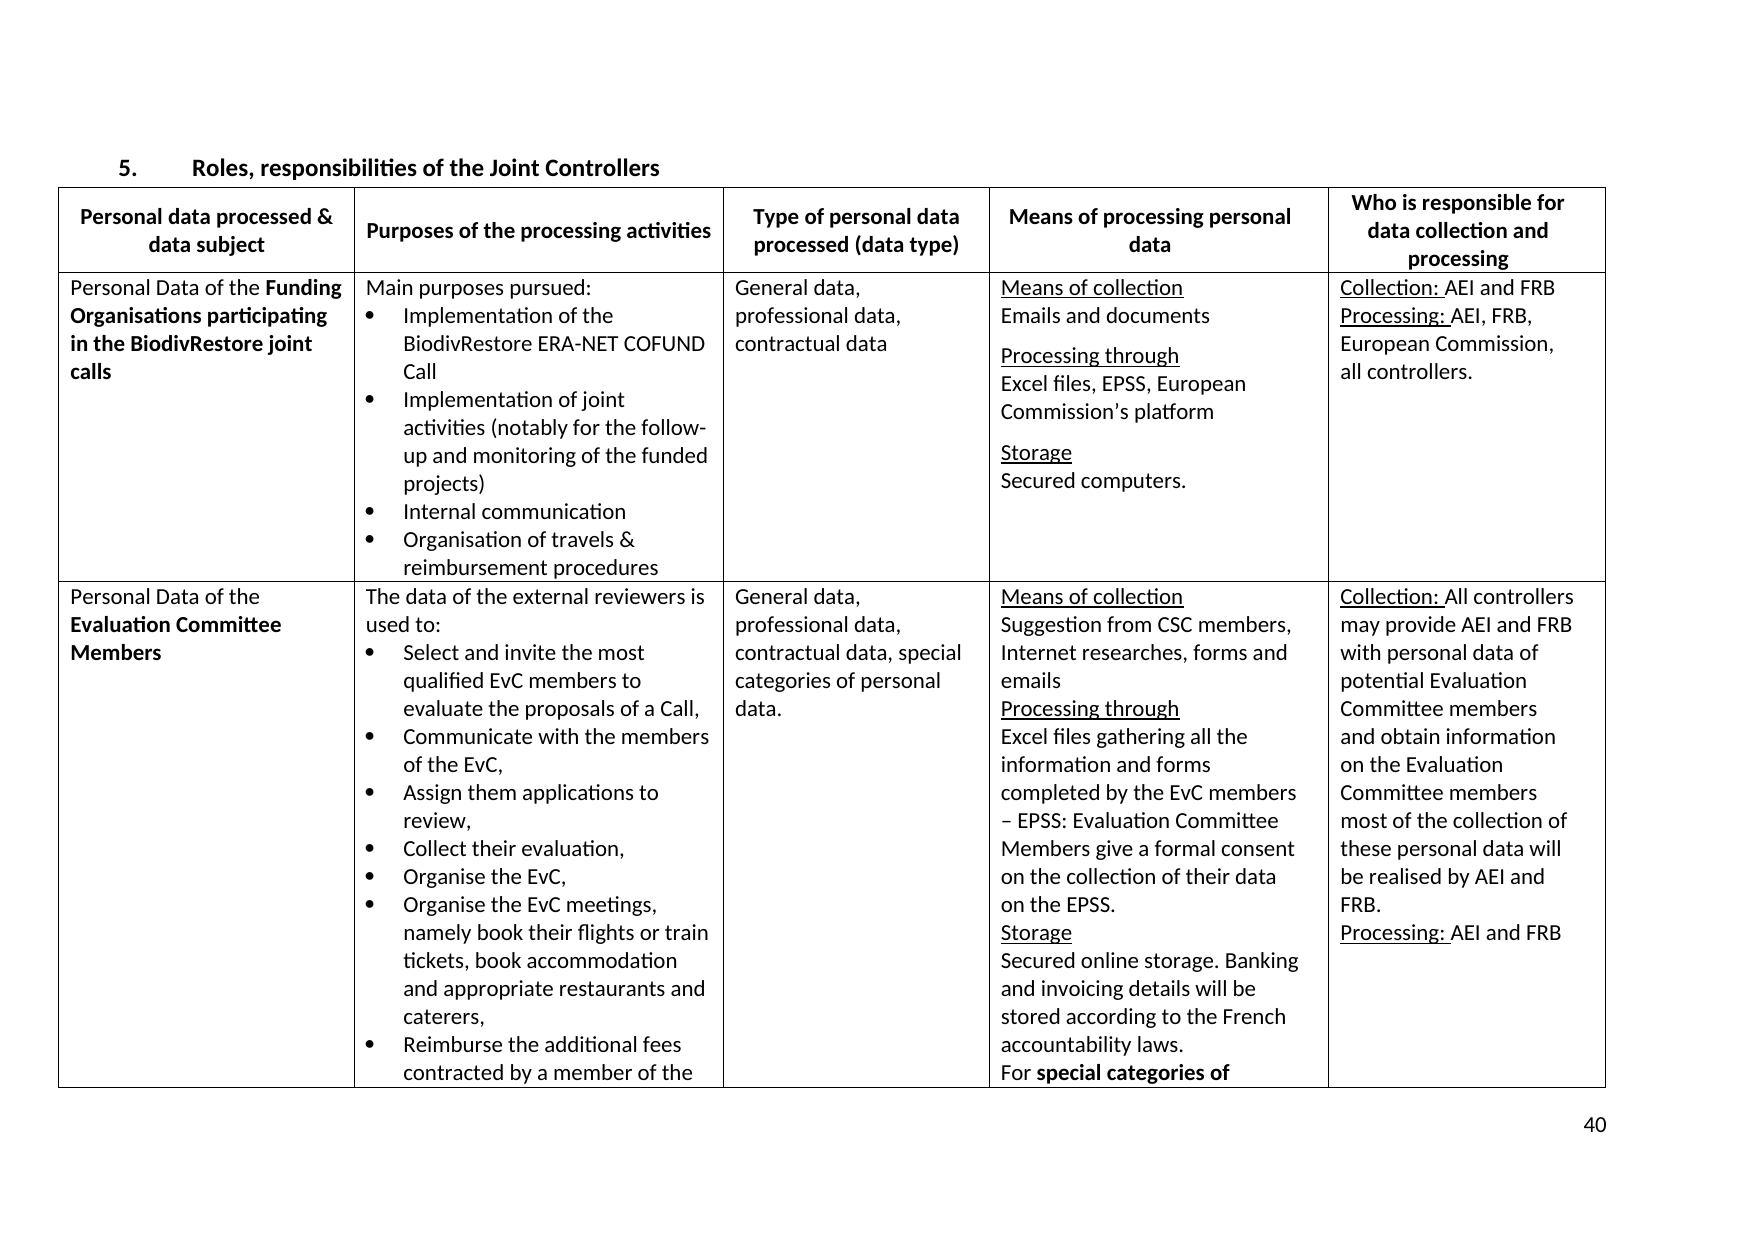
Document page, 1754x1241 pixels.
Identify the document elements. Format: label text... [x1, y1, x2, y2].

table_header Who is responsible for data collection and processing [1329, 188, 1605, 272]
table_cell Means of collection Emails and documents Processing through Excel files, EPSS, European Commission’s platform Storage Secured computers. [990, 273, 1328, 581]
table_cell General data, professional data, contractual data [724, 273, 989, 581]
table_cell General data, professional data, contractual data, special categories of personal data. [724, 582, 989, 1087]
table_cell Personal Data of the Evaluation Committee Members [59, 582, 354, 1087]
table_header Type of personal data processed (data type) [724, 188, 989, 272]
subtitle 5. Roles, responsibilities of the Joint Controllers [118, 152, 1606, 182]
table_header Personal data processed & data subject [59, 188, 354, 272]
table_cell Collection: AEI and FRB Processing: AEI, FRB, European Commission, all controllers. [1329, 273, 1605, 581]
table_cell Main purposes pursued: Implementation of the BiodivRestore ERA-NET COFUND Call Implementation of joint activities (notably for the follow-up and monitoring of the funded projects) Internal communication Organisation of travels & reimbursement procedures [355, 273, 723, 581]
table_cell Personal Data of the Funding Organisations participating in the BiodivRestore joint calls [59, 273, 354, 581]
table_header Means of processing personal data [990, 188, 1328, 272]
table_header Purposes of the processing activities [355, 188, 723, 272]
